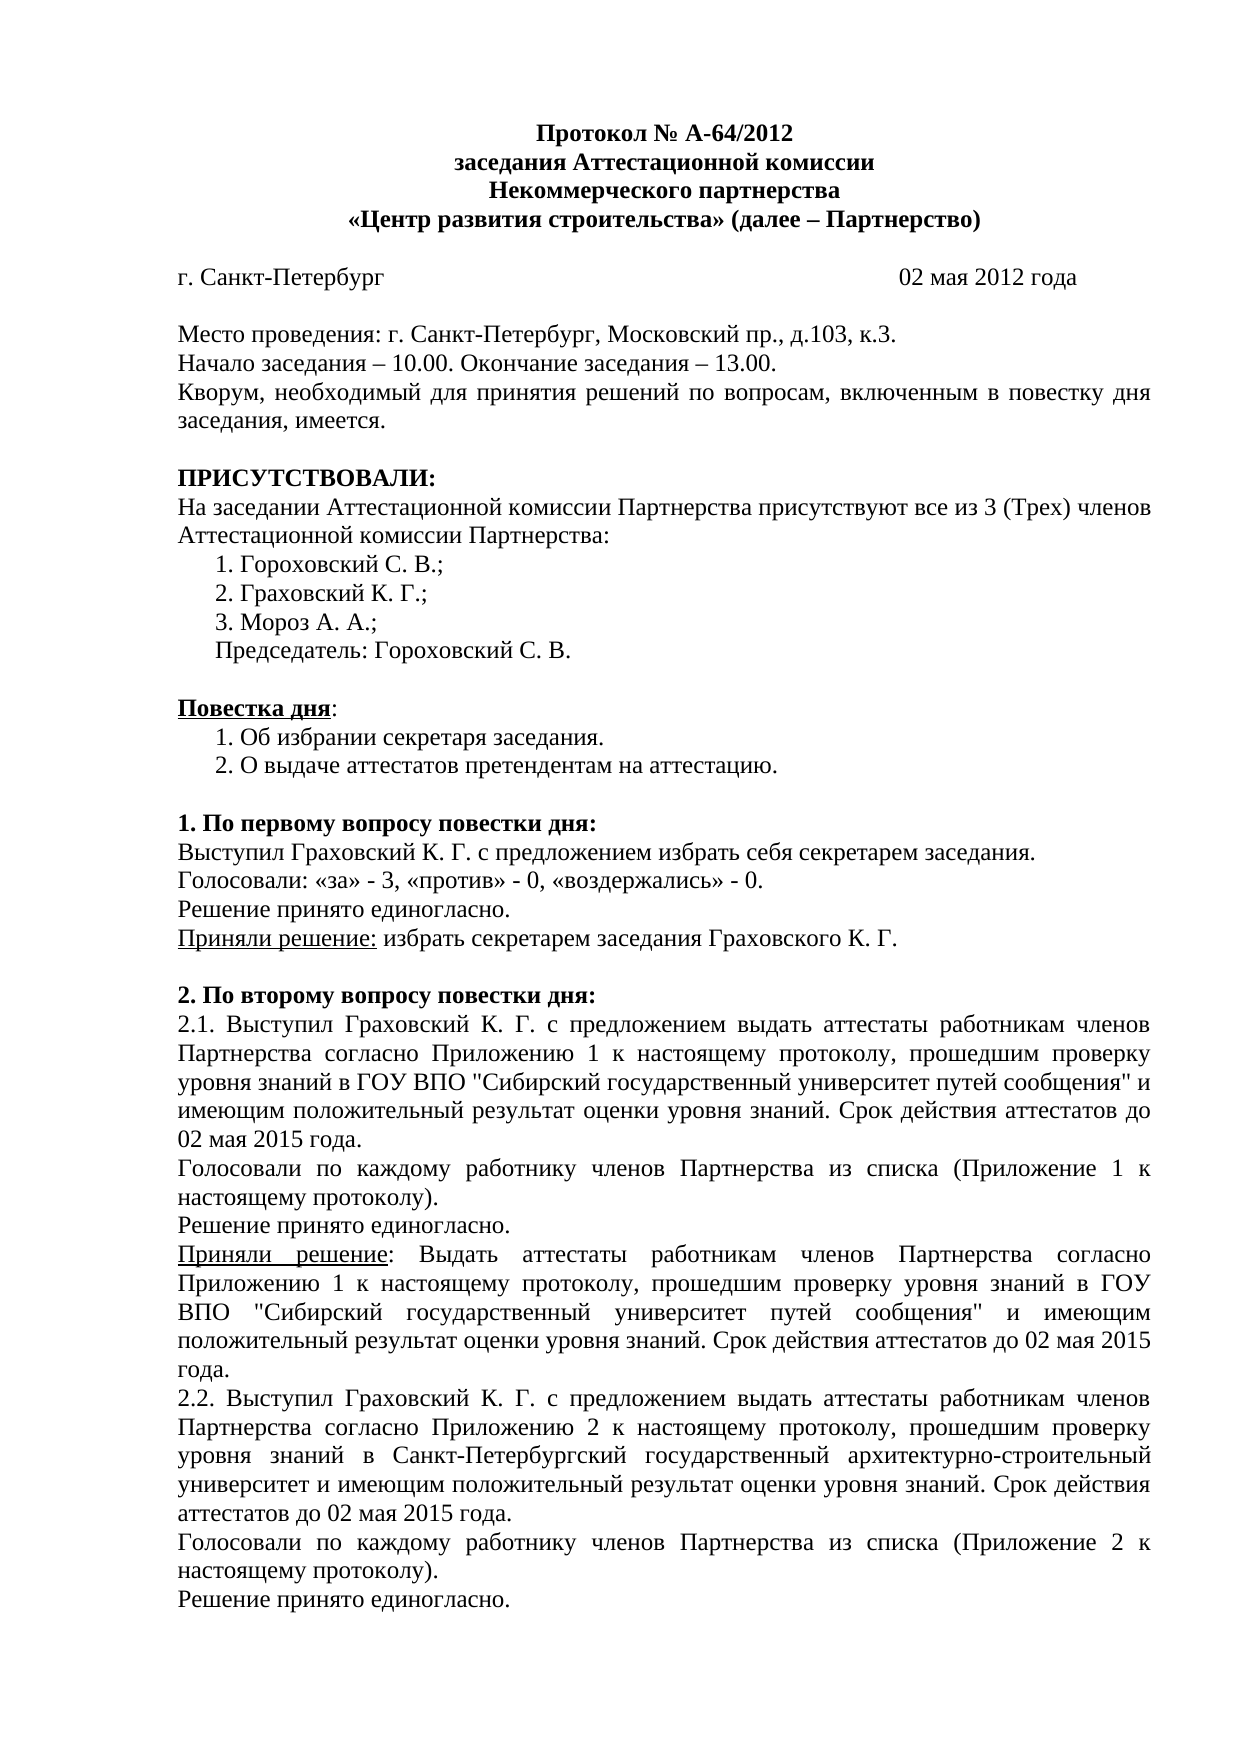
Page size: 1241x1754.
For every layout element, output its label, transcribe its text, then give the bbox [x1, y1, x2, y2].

text Приняли решение: избрать секретарем заседания Граховского К. Г. [177, 923, 1152, 952]
text 1. Об избрании секретаря заседания. [215, 722, 1152, 751]
text Повестка дня: [177, 693, 1152, 722]
text 1. Гороховский С. В.; [215, 549, 1152, 578]
text Место проведения: г. Санкт-Петербург, Московский пр., д.103, к.3. [177, 319, 1152, 348]
text Голосовали по каждому работнику членов Партнерства из списка (Приложение 1 к настоящему протоколу). [177, 1153, 1152, 1211]
text Решение принято единогласно. [177, 1584, 1152, 1613]
text Протокол № А-64/2012 [177, 118, 1152, 147]
text 2. По второму вопросу повестки дня: [177, 981, 1152, 1009]
text заседания Аттестационной комиссии [177, 147, 1152, 176]
text 2. Граховский К. Г.; [215, 578, 1152, 607]
text Начало заседания – 10.00. Окончание заседания – 13.00. [177, 348, 1152, 377]
text Голосовали: «за» - 3, «против» - 0, «воздержались» - 0. [177, 866, 1152, 894]
text Приняли решение: Выдать аттестаты работникам членов Партнерства согласно Приложению 1 к настоящему протоколу, прошедшим проверку уровня знаний в ГОУ ВПО "Сибирский государственный университет путей сообщения" и имеющим положительный результат оценки уровня знаний. Срок действия аттестатов до 02 мая 2015 года. [177, 1239, 1152, 1383]
text Некоммерческого партнерства [177, 176, 1152, 204]
text На заседании Аттестационной комиссии Партнерства присутствуют все из 3 (Трех) членов Аттестационной комиссии Партнерства: [177, 492, 1152, 549]
text Выступил Граховский К. Г. с предложением избрать себя секретарем заседания. [177, 837, 1152, 866]
text 2. О выдаче аттестатов претендентам на аттестацию. [215, 751, 1152, 779]
text «Центр развития строительства» (далее – Партнерство) [177, 204, 1152, 233]
text 2.2. Выступил Граховский К. Г. с предложением выдать аттестаты работникам членов Партнерства согласно Приложению 2 к настоящему протоколу, прошедшим проверку уровня знаний в Санкт-Петербургский государственный архитектурно-строительный университет и имеющим положительный результат оценки уровня знаний. Срок действия аттестатов до 02 мая 2015 года. [177, 1383, 1152, 1527]
text Председатель: Гороховский С. В. [215, 636, 1152, 664]
text г. Санкт-Петербург 02 мая 2012 года [177, 262, 1152, 291]
text 2.1. Выступил Граховский К. Г. с предложением выдать аттестаты работникам членов Партнерства согласно Приложению 1 к настоящему протоколу, прошедшим проверку уровня знаний в ГОУ ВПО "Сибирский государственный университет путей сообщения" и имеющим положительный результат оценки уровня знаний. Срок действия аттестатов до 02 мая 2015 года. [177, 1009, 1152, 1153]
text Голосовали по каждому работнику членов Партнерства из списка (Приложение 2 к настоящему протоколу). [177, 1527, 1152, 1584]
text 1. По первому вопросу повестки дня: [177, 808, 1152, 837]
text Решение принято единогласно. [177, 894, 1152, 923]
text ПРИСУТСТВОВАЛИ: [177, 463, 1152, 492]
text Кворум, необходимый для принятия решений по вопросам, включенным в повестку дня заседания, имеется. [177, 377, 1152, 434]
text Решение принято единогласно. [177, 1211, 1152, 1239]
text 3. Мороз А. А.; [215, 607, 1152, 636]
